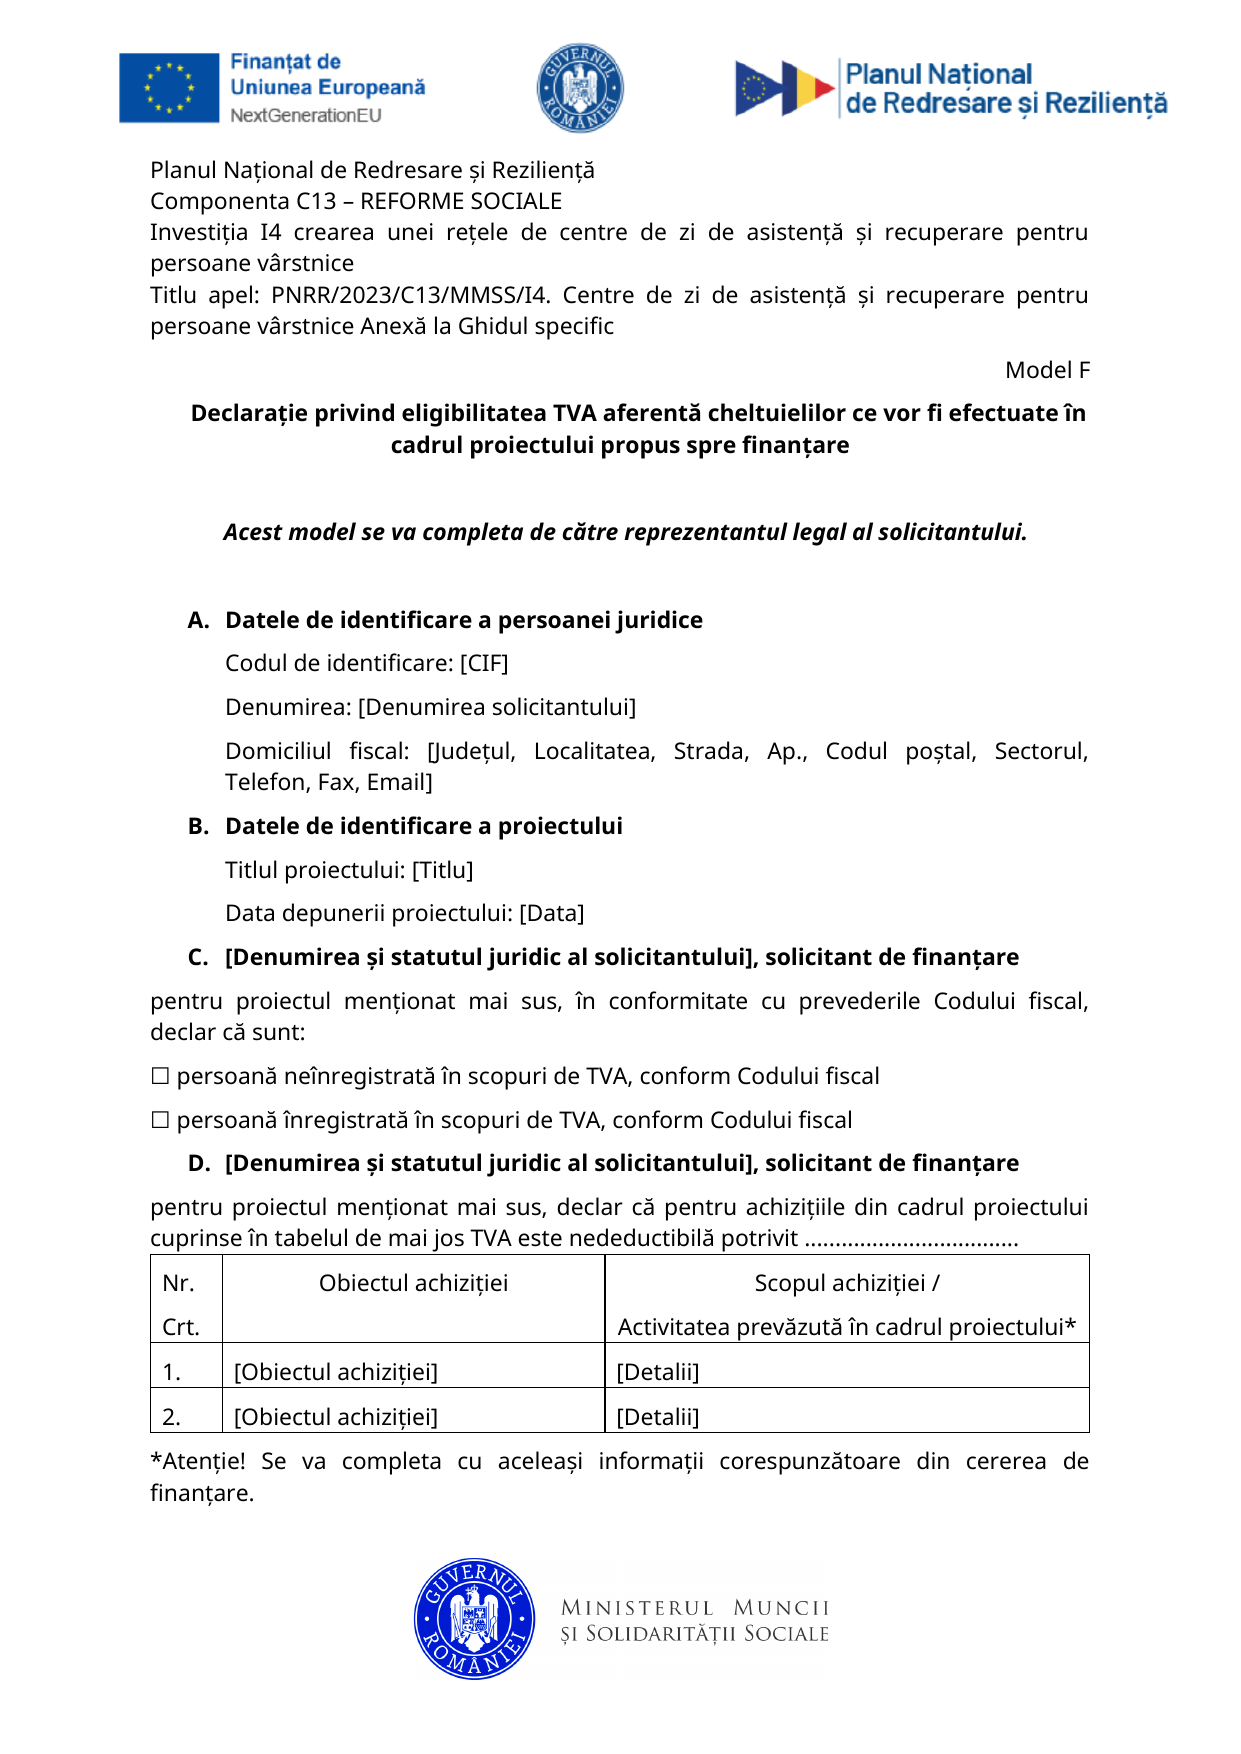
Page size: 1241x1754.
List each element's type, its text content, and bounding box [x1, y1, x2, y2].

text Data depunerii proiectului: [Data] [150, 897, 1090, 929]
text Titlul proiectului: [Titlu] [150, 854, 1090, 885]
table_header Obiectul achiziției [223, 1255, 604, 1342]
picture [66, 23, 1174, 154]
text pentru proiectul menționat mai sus, în conformitate cu prevederile Codului fiscal, declar că sunt: [150, 985, 1090, 1047]
text Componenta C13 – REFORME SOCIALE [150, 185, 1090, 216]
list [Denumirea și statutul juridic al solicitantului], solicitant de finanțare [187, 1147, 1090, 1179]
text Codul de identificare: [CIF] [225, 647, 1090, 679]
text Planul Național de Redresare și Reziliență [150, 150, 1090, 185]
list [Denumirea și statutul juridic al solicitantului], solicitant de finanțare [187, 941, 1090, 972]
list Datele de identificare a persoanei juridice [187, 604, 1090, 635]
text Titlu apel: PNRR/2023/C13/MMSS/I4. Centre de zi de asistență și recuperare pentru persoane vârstnice Anexă la Ghidul specific [150, 279, 1090, 341]
text Domiciliul fiscal: [Județul, Localitatea, Strada, Ap., Codul poștal, Sectorul, Telefon, Fax, Email] [225, 735, 1090, 797]
table_header Scopul achiziției / Activitatea prevăzută în cadrul proiectului* [606, 1255, 1089, 1342]
table_cell [Detalii] [606, 1388, 1089, 1432]
text Declarație privind eligibilitatea TVA aferentă cheltuielilor ce vor fi efectuate în cadrul proiectului propus spre finanţare [150, 397, 1090, 460]
text Acest model se va completa de către reprezentantul legal al solicitantului. [150, 516, 1090, 547]
text Model F [150, 354, 1090, 385]
text ☐ persoană înregistrată în scopuri de TVA, conform Codului fiscal [150, 1104, 1090, 1135]
text Investiția I4 crearea unei rețele de centre de zi de asistență și recuperare pentru persoane vârstnice [150, 216, 1090, 279]
text Denumirea: [Denumirea solicitantului] [225, 691, 1090, 722]
table_cell 1. [151, 1343, 222, 1387]
text ☐ persoană neînregistrată în scopuri de TVA, conform Codului fiscal [150, 1060, 1090, 1091]
table_cell [Obiectul achiziției] [223, 1343, 604, 1387]
table_cell 2. [151, 1388, 222, 1432]
table_cell [Detalii] [606, 1343, 1089, 1387]
picture [412, 1556, 828, 1681]
table_header Nr. Crt. [151, 1255, 222, 1342]
text *Atenție! Se va completa cu aceleași informații corespunzătoare din cererea de finanțare. [150, 1445, 1090, 1508]
text pentru proiectul menționat mai sus, declar că pentru achizițiile din cadrul proiectului cuprinse în tabelul de mai jos TVA este nedeductibilă potrivit ................................... [150, 1191, 1090, 1254]
list Datele de identificare a proiectului [187, 810, 1090, 841]
table_cell [Obiectul achiziției] [223, 1388, 604, 1432]
